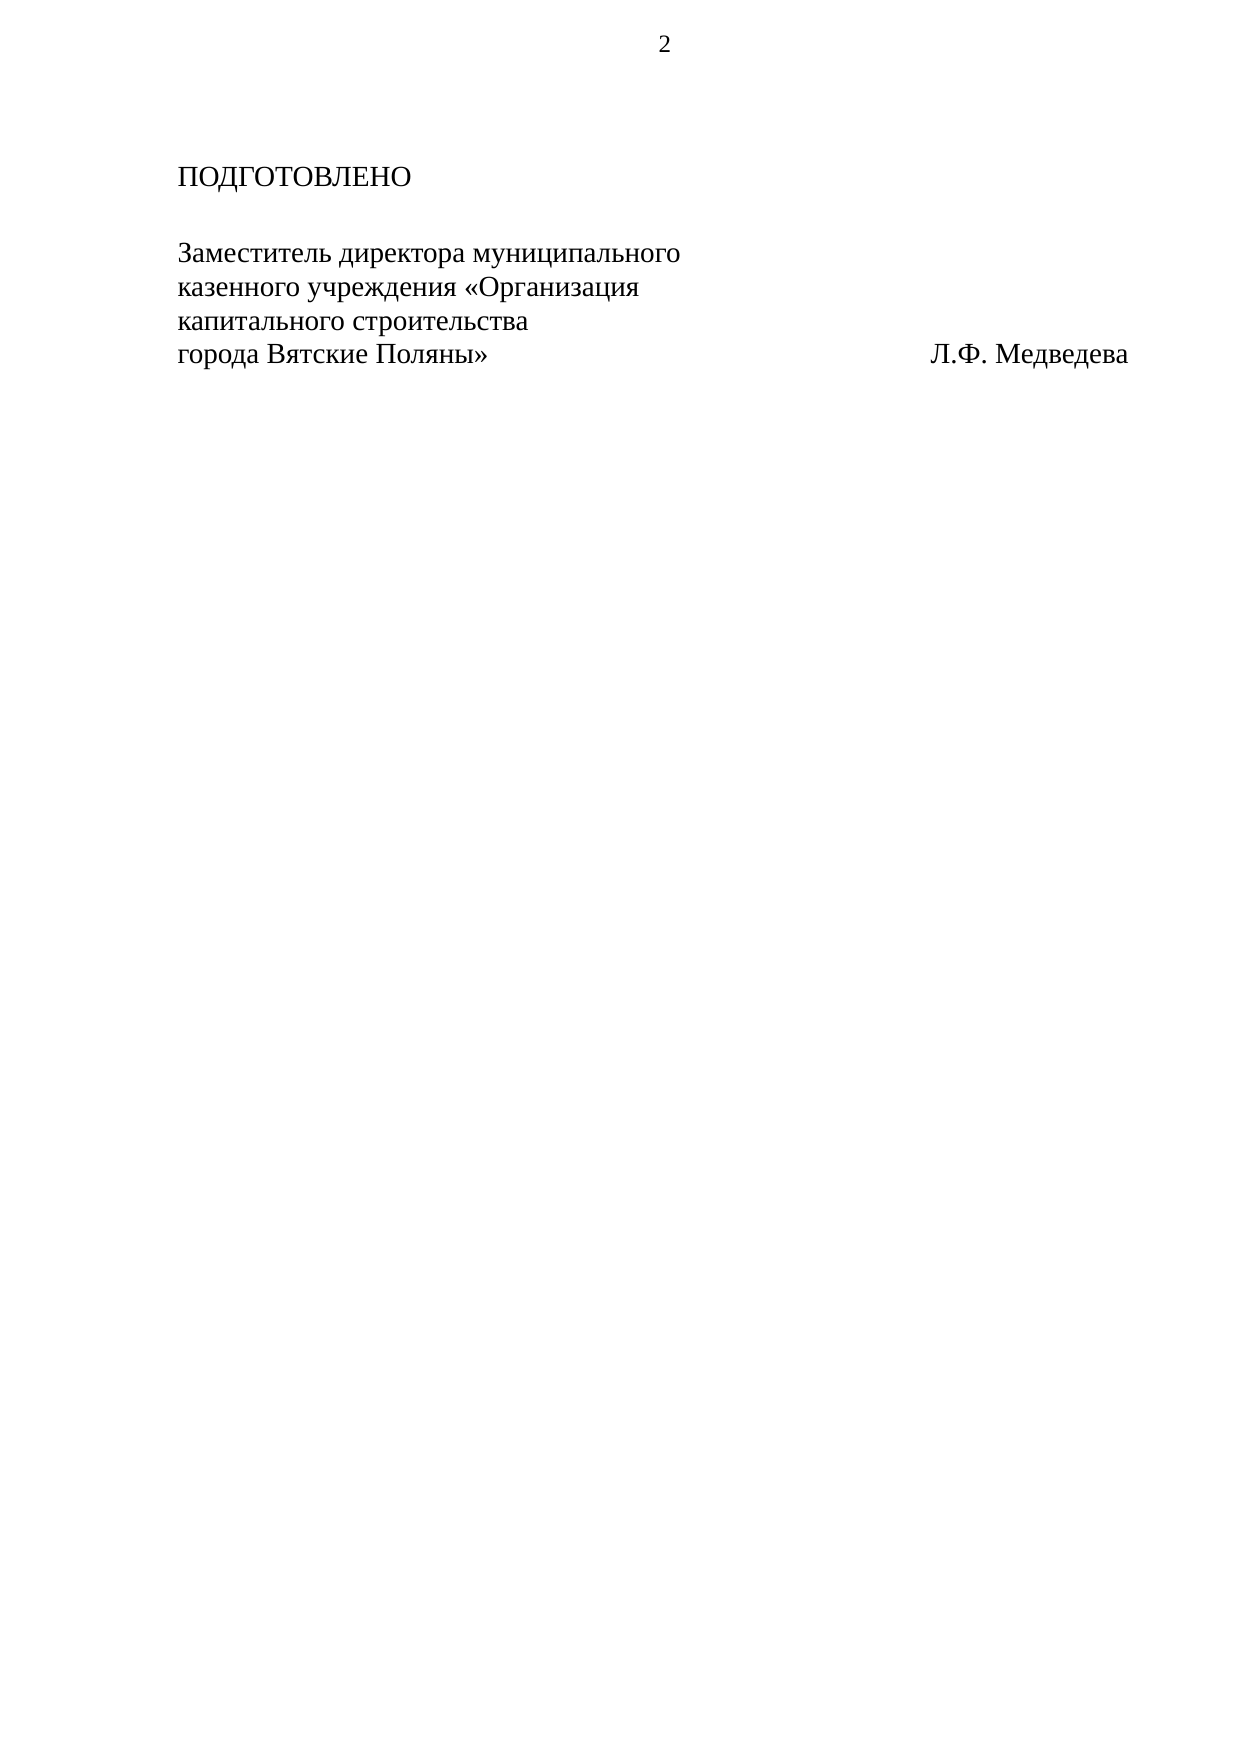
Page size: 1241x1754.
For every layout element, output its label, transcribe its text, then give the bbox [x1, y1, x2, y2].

text ПОДГОТОВЛЕНО [177, 159, 1152, 192]
text капитального строительства [177, 303, 1152, 336]
text Заместитель директора муниципального [177, 236, 1152, 269]
text казенного учреждения «Организация [177, 269, 1152, 303]
text города Вятские Поляны» Л.Ф. Медведева [177, 336, 1152, 370]
